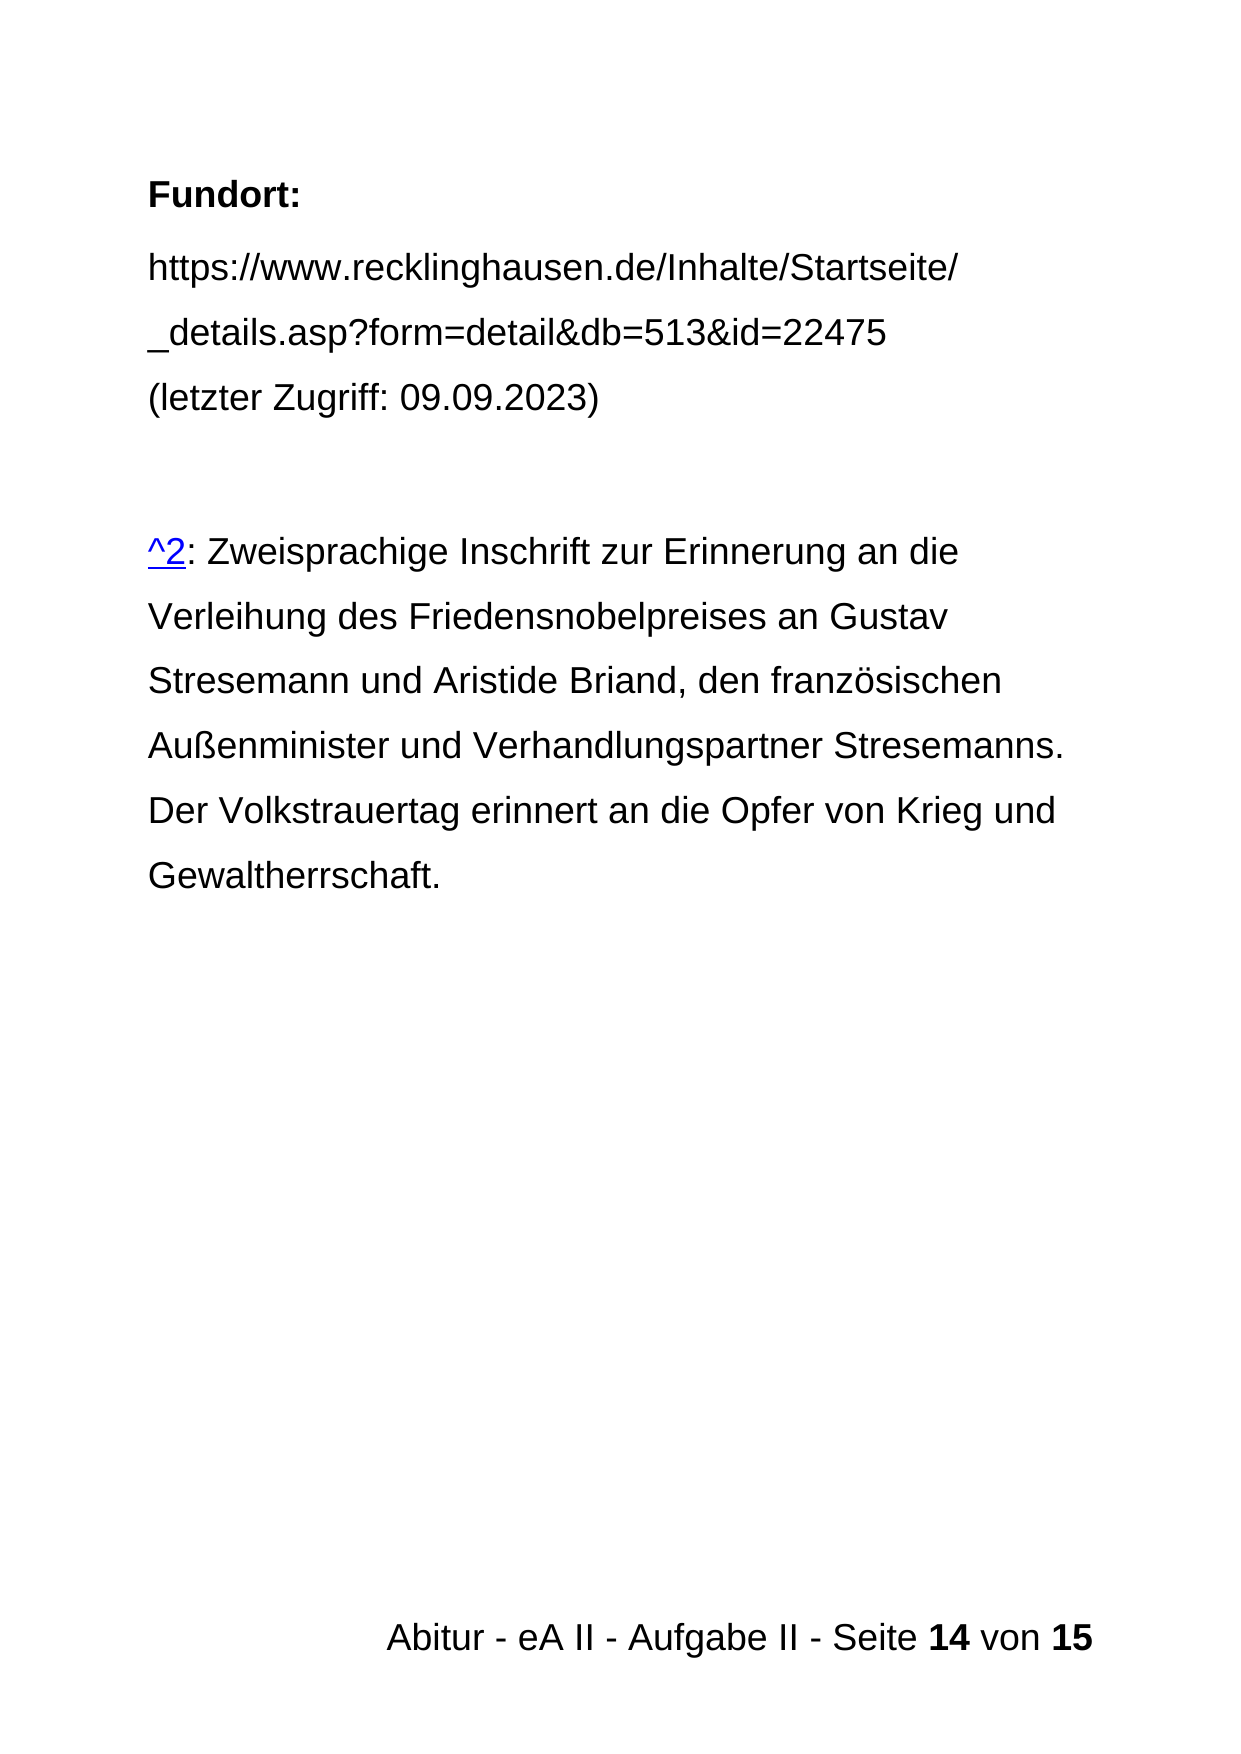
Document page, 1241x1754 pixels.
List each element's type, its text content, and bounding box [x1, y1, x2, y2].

text https://www.recklinghausen.de/Inhalte/Startseite/_details.asp?form=detail&db=513&id=22475 (letzter Zugriff: 09.09.2023) [148, 246, 1093, 418]
subtitle Fundort: [148, 173, 1093, 216]
text ^2: Zweisprachige Inschrift zur Erinnerung an die Verleihung des Friedensnobelpreises an Gustav Stresemann und Aristide Briand, den französischen Außenminister und Verhandlungspartner Stresemanns. Der Volkstrauertag erinnert an die Opfer von Krieg und Gewaltherrschaft. [148, 529, 1093, 961]
